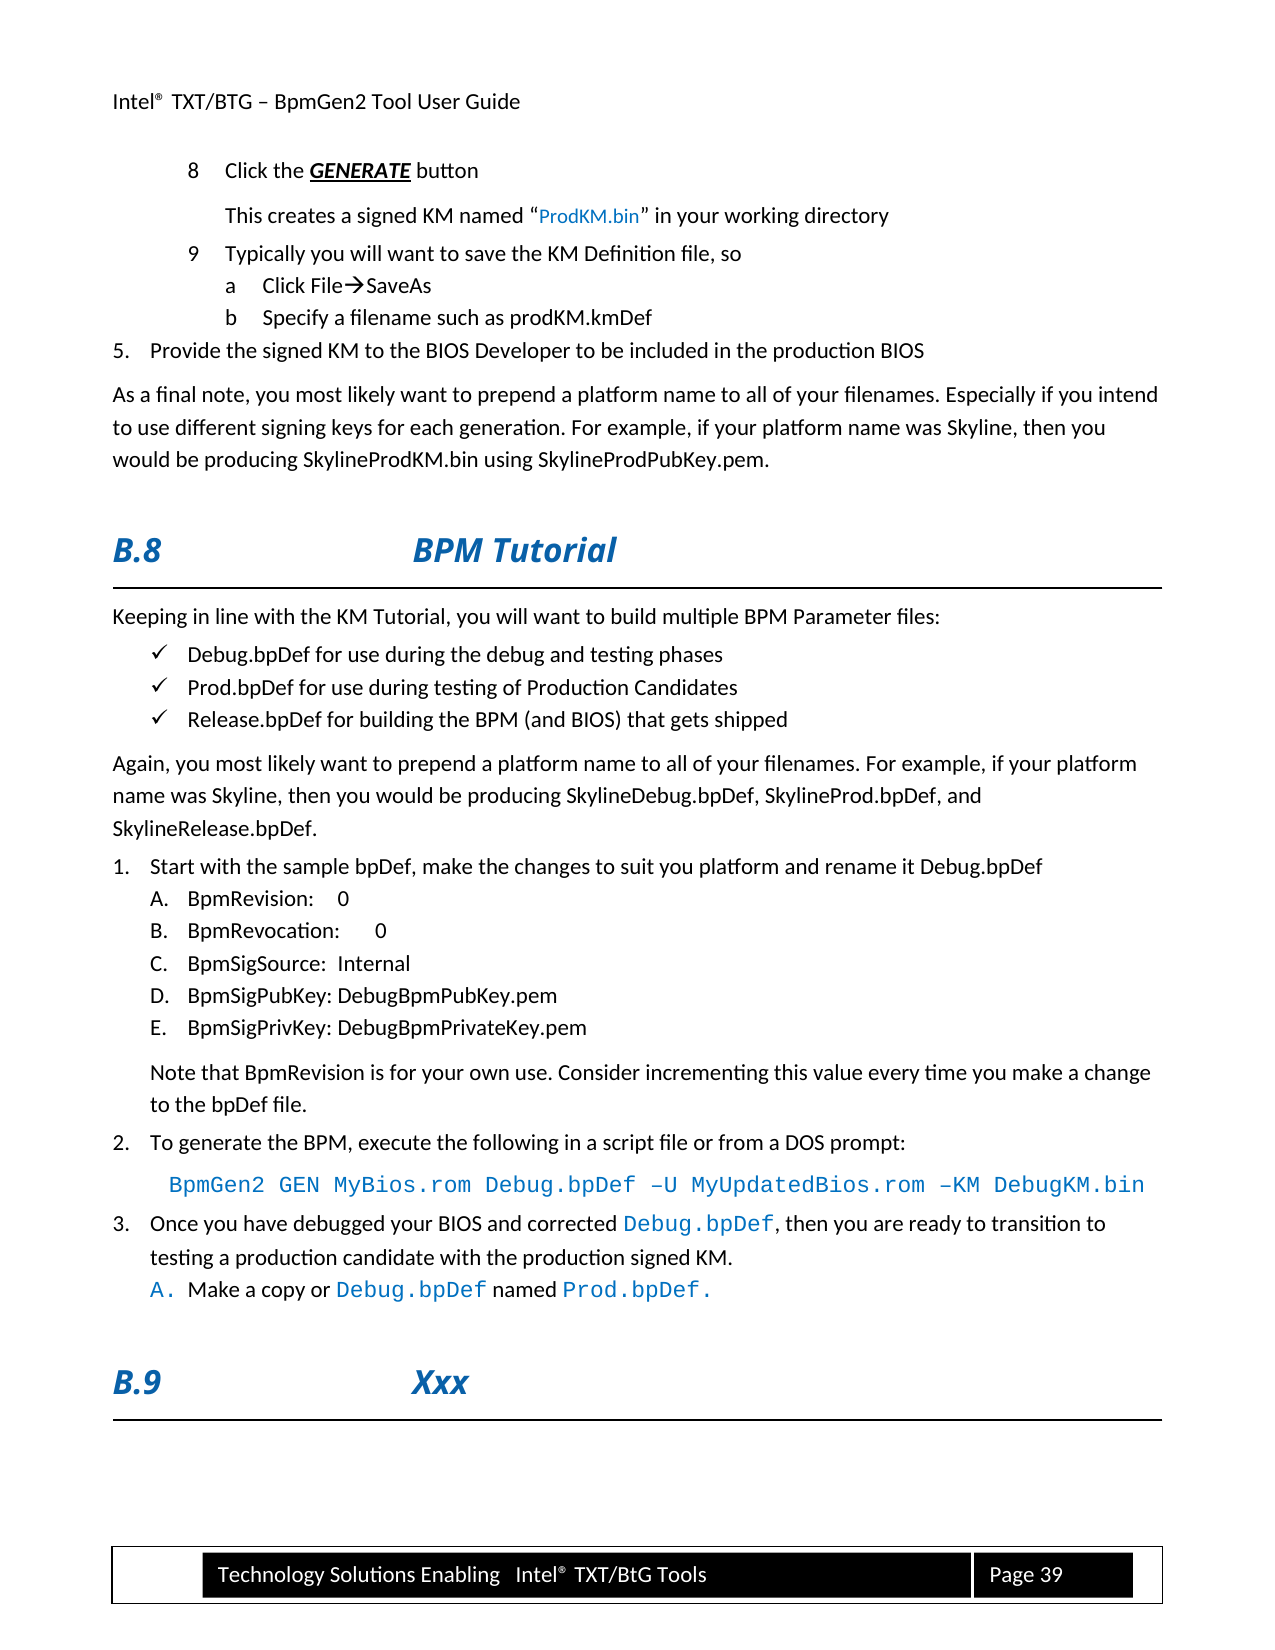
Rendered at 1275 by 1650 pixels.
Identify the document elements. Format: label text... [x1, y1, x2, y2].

list Release.bpDef for building the BPM (and BIOS) that gets shipped [150, 705, 1162, 733]
list BpmSigPrivKey: DebugBpmPrivateKey.pem [150, 1013, 1162, 1041]
text BPM Tutorial [112, 514, 1162, 589]
text This creates a signed KM named “ProdKM.bin” in your working directory [225, 201, 1162, 229]
list Typically you will want to save the KM Definition file, so [187, 239, 1162, 267]
text As a final note, you most likely want to prepend a platform name to all of your filenames. Especially if you intend to use different signing keys for each generation. For example, if your platform name was Skyline, then you would be producing SkylineProdKM.bin using SkylineProdPubKey.pem. [112, 380, 1162, 473]
list To generate the BPM, execute the following in a script file or from a DOS prompt: [112, 1128, 1162, 1157]
list Make a copy or Debug.bpDef named Prod.bpDef. [150, 1275, 1162, 1304]
text Note that BpmRevision is for your own use. Consider incrementing this value every time you make a change to the bpDef file. [150, 1058, 1162, 1118]
list Click the GENERATE button [187, 156, 1162, 184]
list Prod.bpDef for use during testing of Production Candidates [150, 673, 1162, 701]
list Debug.bpDef for use during the debug and testing phases [150, 640, 1162, 668]
list Specify a filename such as prodKM.kmDef [225, 303, 1162, 332]
list BpmRevision: 0 [150, 884, 1162, 912]
list BpmSigPubKey: DebugBpmPubKey.pem [150, 981, 1162, 1009]
list Start with the sample bpDef, make the changes to suit you platform and rename it Debug.bpDef [112, 852, 1162, 880]
list BpmSigSource: Internal [150, 949, 1162, 977]
text BpmGen2 GEN MyBios.rom Debug.bpDef –U MyUpdatedBios.rom –KM DebugKM.bin [169, 1173, 1162, 1199]
text Xxx [112, 1346, 1162, 1421]
list Once you have debugged your BIOS and corrected Debug.bpDef, then you are ready to transition to testing a production candidate with the production signed KM. [112, 1209, 1162, 1271]
list BpmRevocation: 0 [150, 917, 1162, 945]
list Click FileSaveAs [225, 271, 1162, 299]
text Keeping in line with the KM Tutorial, you will want to build multiple BPM Parameter files: [112, 602, 1162, 630]
list Provide the signed KM to the BIOS Developer to be included in the production BIOS [112, 336, 1162, 364]
text Again, you most likely want to prepend a platform name to all of your filenames. For example, if your platform name was Skyline, then you would be producing SkylineDebug.bpDef, SkylineProd.bpDef, and SkylineRelease.bpDef. [112, 749, 1162, 842]
